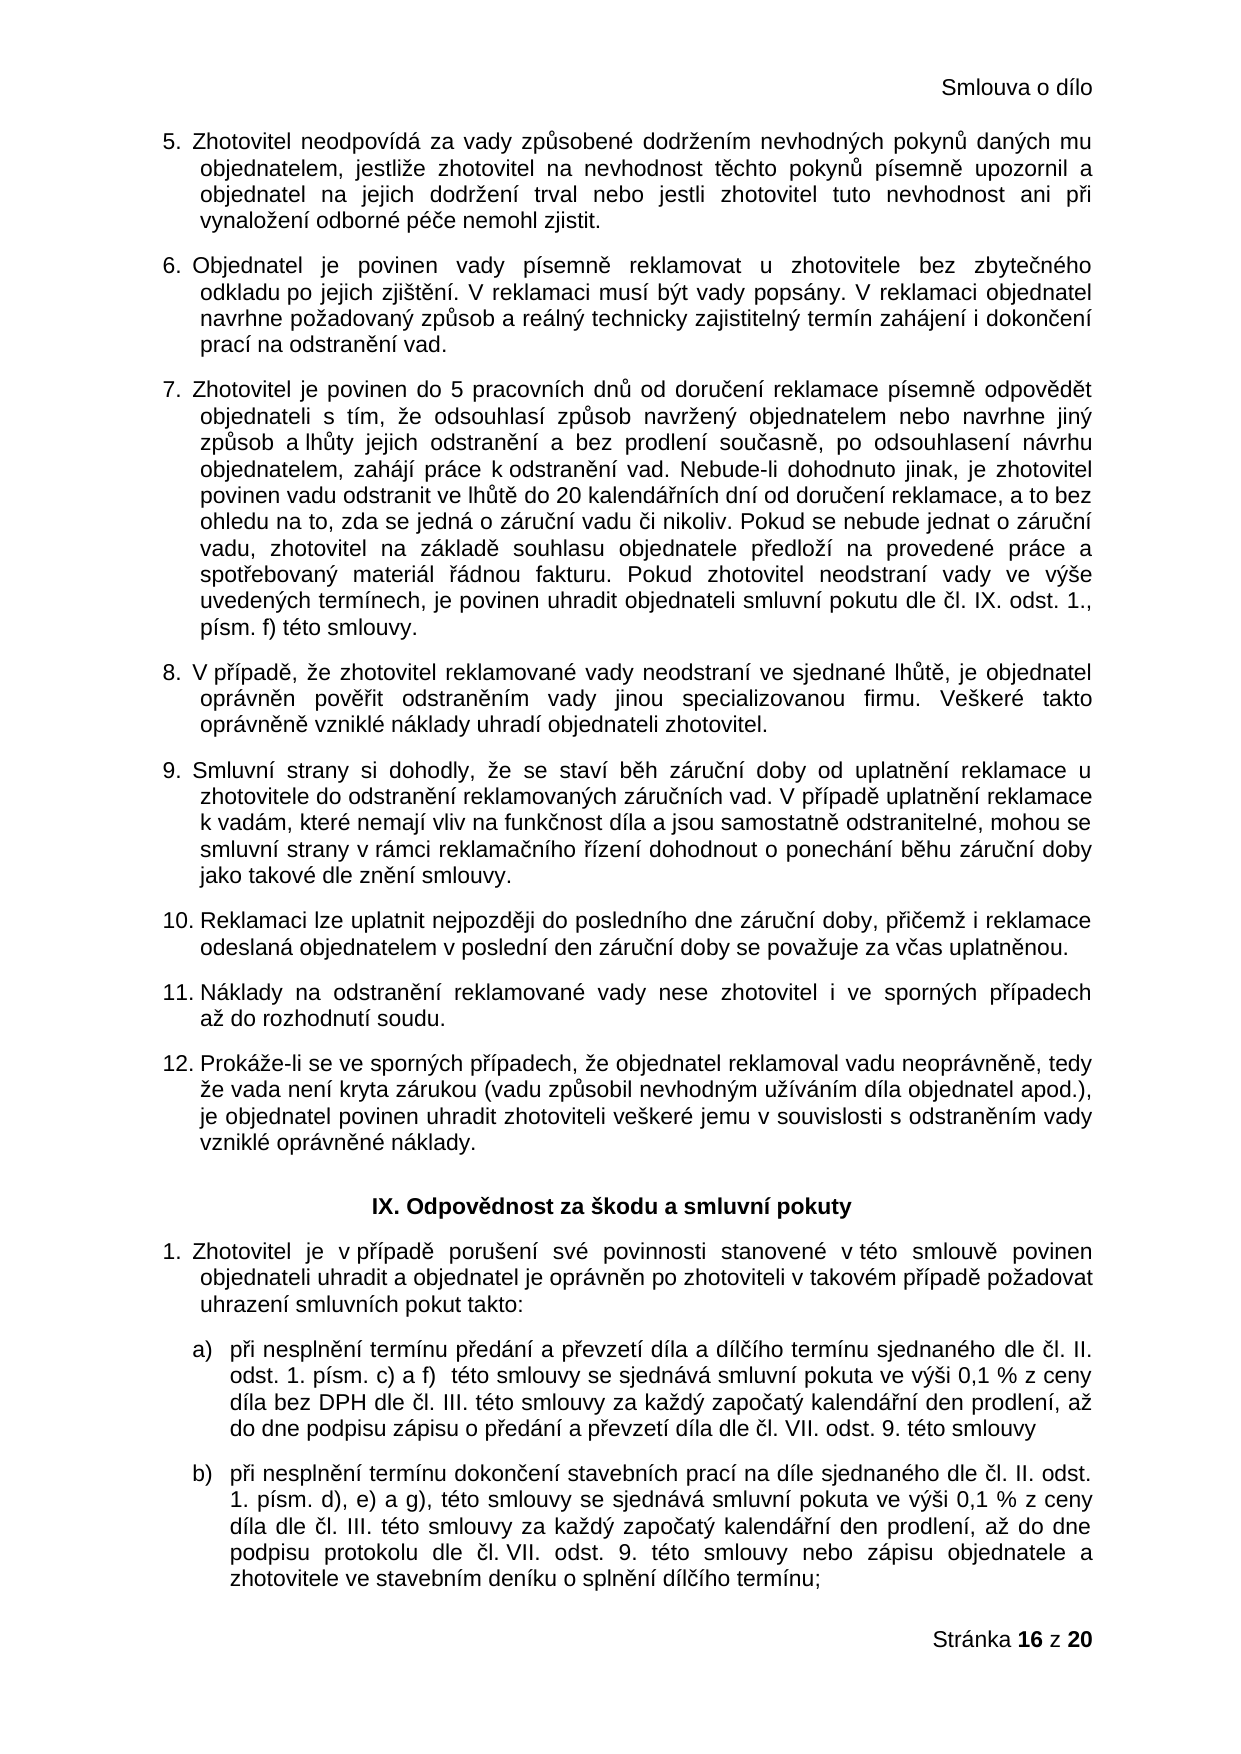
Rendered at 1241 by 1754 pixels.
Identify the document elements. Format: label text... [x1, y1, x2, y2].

text při nesplnění termínu dokončení stavebních prací na díle sjednaného dle čl. II. odst. 1. písm. d), e) a g), této smlouvy se sjednává smluvní pokuta ve výši 0,1 % z ceny díla dle čl. III. této smlouvy za každý započatý kalendářní den prodlení, až do dne podpisu protokolu dle čl. VII. odst. 9. této smlouvy nebo zápisu objednatele a zhotovitele ve stavebním deníku o splnění dílčího termínu; [192, 1460, 1093, 1592]
text Smluvní strany si dohodly, že se staví běh záruční doby od uplatnění reklamace u zhotovitele do odstranění reklamovaných záručních vad. V případě uplatnění reklamace k vadám, které nemají vliv na funkčnost díla a jsou samostatně odstranitelné, mohou se smluvní strany v rámci reklamačního řízení dohodnout o ponechání běhu záruční doby jako takové dle znění smlouvy. [162, 757, 1093, 888]
text při nesplnění termínu předání a převzetí díla a dílčího termínu sjednaného dle čl. II. odst. 1. písm. c) a f) této smlouvy se sjednává smluvní pokuta ve výši 0,1 % z ceny díla bez DPH dle čl. III. této smlouvy za každý započatý kalendářní den prodlení, až do dne podpisu zápisu o předání a převzetí díla dle čl. VII. odst. 9. této smlouvy [192, 1336, 1093, 1441]
text Zhotovitel je povinen do 5 pracovních dnů od doručení reklamace písemně odpovědět objednateli s tím, že odsouhlasí způsob navržený objednatelem nebo navrhne jiný způsob a lhůty jejich odstranění a bez prodlení současně, po odsouhlasení návrhu objednatelem, zahájí práce k odstranění vad. Nebude-li dohodnuto jinak, je zhotovitel povinen vadu odstranit ve lhůtě do 20 kalendářních dní od doručení reklamace, a to bez ohledu na to, zda se jedná o záruční vadu či nikoliv. Pokud se nebude jednat o záruční vadu, zhotovitel na základě souhlasu objednatele předloží na provedené práce a spotřebovaný materiál řádnou fakturu. Pokud zhotovitel neodstraní vady ve výše uvedených termínech, je povinen uhradit objednateli smluvní pokutu dle čl. IX. odst. 1., písm. f) této smlouvy. [162, 376, 1093, 640]
text Zhotovitel je v případě porušení své povinnosti stanovené v této smlouvě povinen objednateli uhradit a objednatel je oprávněn po zhotoviteli v takovém případě požadovat uhrazení smluvních pokut takto: [162, 1238, 1093, 1317]
text Prokáže-li se ve sporných případech, že objednatel reklamoval vadu neoprávněně, tedy že vada není kryta zárukou (vadu způsobil nevhodným užíváním díla objednatel apod.), je objednatel povinen uhradit zhotoviteli veškeré jemu v souvislosti s odstraněním vady vzniklé oprávněné náklady. [162, 1050, 1093, 1155]
text Objednatel je povinen vady písemně reklamovat u zhotovitele bez zbytečného odkladu po jejich zjištění. V reklamaci musí být vady popsány. V reklamaci objednatel navrhne požadovaný způsob a reálný technicky zajistitelný termín zahájení i dokončení prací na odstranění vad. [162, 252, 1093, 358]
text Náklady na odstranění reklamované vady nese zhotovitel i ve sporných případech až do rozhodnutí soudu. [162, 978, 1093, 1031]
text Zhotovitel neodpovídá za vady způsobené dodržením nevhodných pokynů daných mu objednatelem, jestliže zhotovitel na nevhodnost těchto pokynů písemně upozornil a objednatel na jejich dodržení trval nebo jestli zhotovitel tuto nevhodnost ani při vynaložení odborné péče nemohl zjistit. [162, 128, 1093, 233]
text V případě, že zhotovitel reklamované vady neodstraní ve sjednané lhůtě, je objednatel oprávněn pověřit odstraněním vady jinou specializovanou firmu. Veškeré takto oprávněně vzniklé náklady uhradí objednateli zhotovitel. [162, 659, 1093, 738]
text Reklamaci lze uplatnit nejpozději do posledního dne záruční doby, přičemž i reklamace odeslaná objednatelem v poslední den záruční doby se považuje za včas uplatněnou. [162, 907, 1093, 960]
text Odpovědnost za škodu a smluvní pokuty [148, 1193, 1093, 1219]
